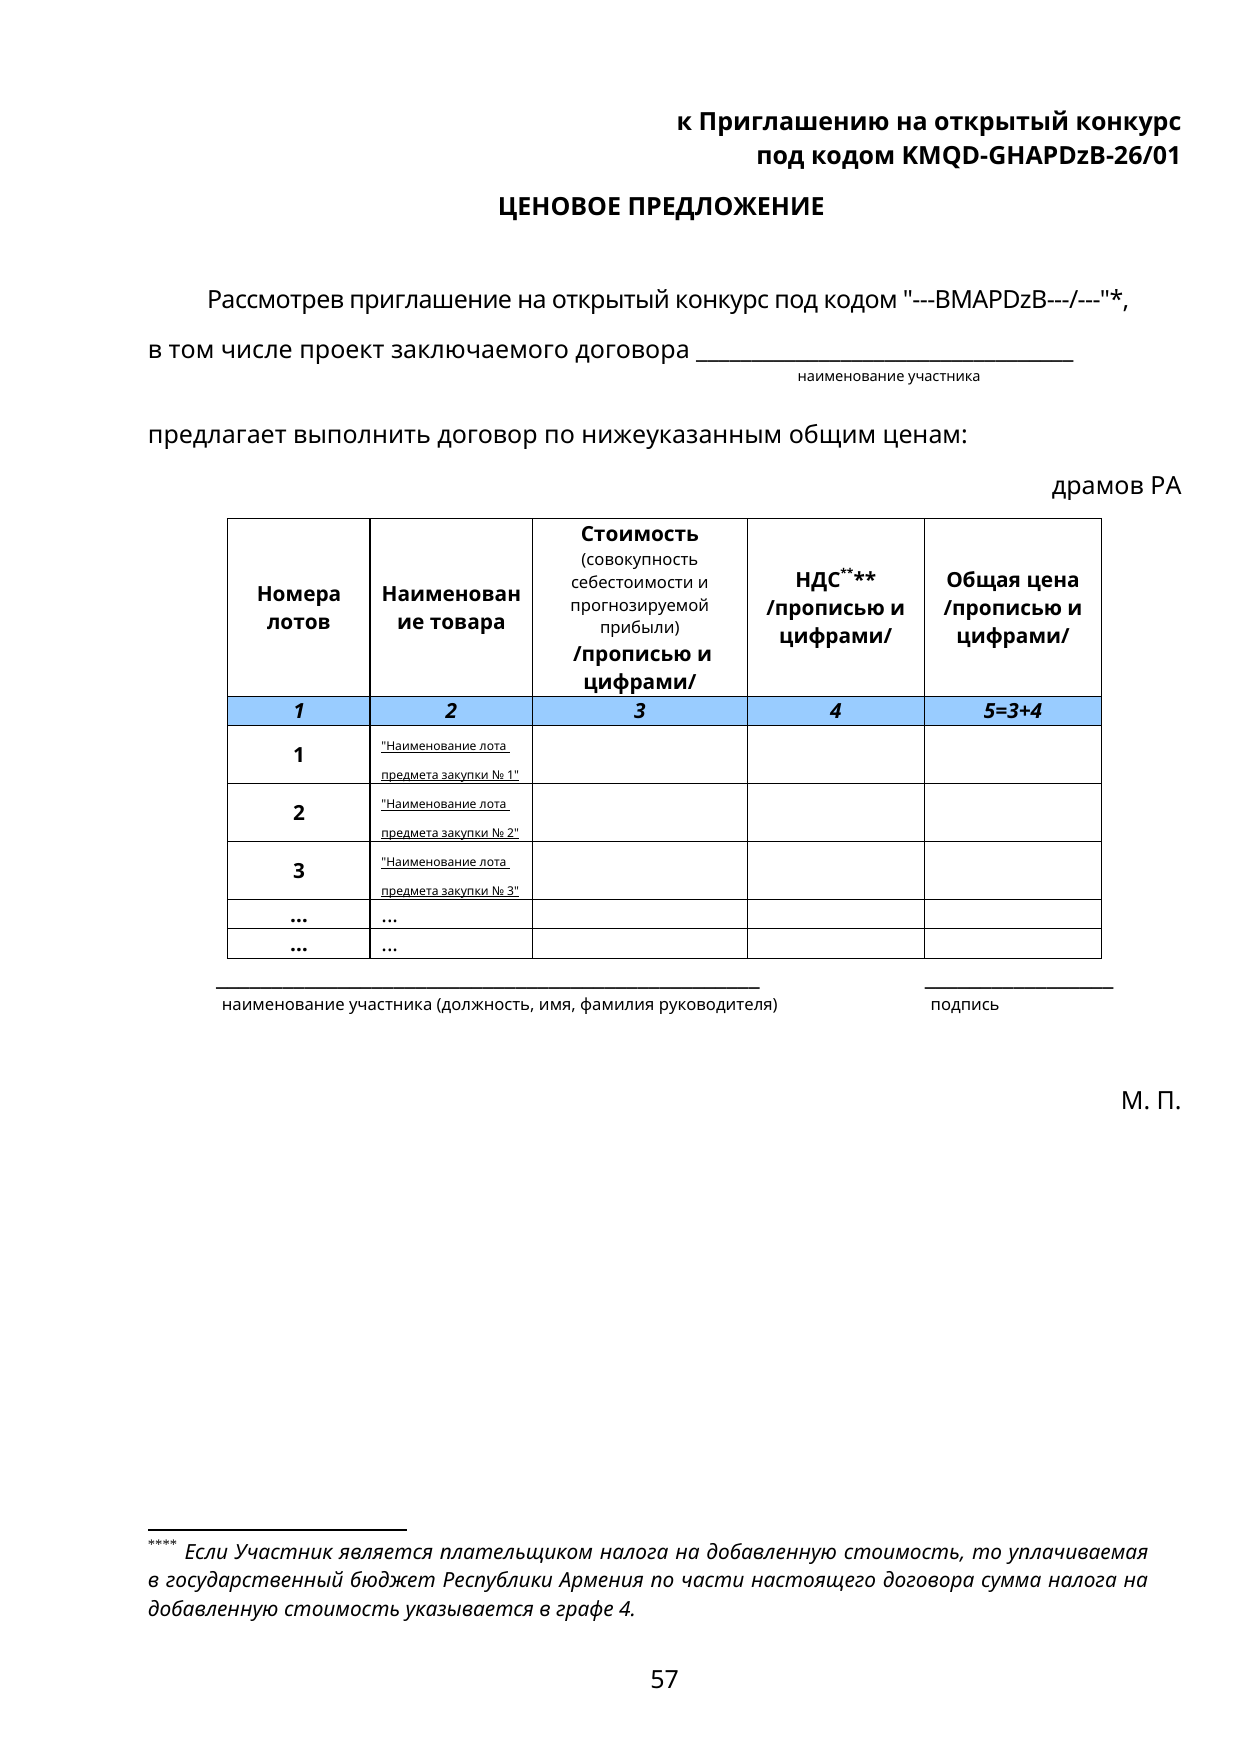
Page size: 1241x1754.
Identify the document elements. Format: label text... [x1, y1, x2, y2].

table_header Стоимость (совокупность себестоимости и прогнозируемой прибыли) /прописью и цифрами/ [533, 519, 747, 696]
table_cell ... [371, 929, 532, 958]
table_header НДС** /прописью и цифрами/ [748, 519, 924, 696]
table_cell [533, 900, 747, 928]
table_cell 4 [748, 697, 924, 725]
table_cell 1 [228, 726, 369, 783]
table_cell [748, 726, 924, 783]
text ЦЕНОВОЕ ПРЕДЛОЖЕНИЕ [141, 188, 1181, 222]
text М. П. [148, 1083, 1181, 1117]
table_cell [748, 842, 924, 899]
text в том числе проект заключаемого договора __________________________________ [148, 332, 1181, 366]
table_cell [925, 726, 1101, 783]
text драмов РА [148, 468, 1181, 502]
table_cell [925, 929, 1101, 958]
table_cell "Наименование лота предмета закупки № 1" [371, 726, 532, 783]
table_cell … [228, 929, 369, 958]
table_cell [748, 900, 924, 928]
table_cell [533, 929, 747, 958]
text предлагает выполнить договор по нижеуказанным общим ценам: [148, 417, 1181, 451]
table_cell [533, 726, 747, 783]
text к Приглашению на открытый конкурс под кодом KMQD-GHAPDzB-26/01 [148, 103, 1181, 172]
table_cell [925, 784, 1101, 841]
table_header Общая цена /прописью и цифрами/ [925, 519, 1101, 696]
table_cell ... [371, 900, 532, 928]
table_cell [533, 842, 747, 899]
table_cell 3 [228, 842, 369, 899]
table_cell 1 [228, 697, 369, 725]
table_header Наименование товара [371, 519, 532, 696]
table_header Номера лотов [228, 519, 369, 696]
table_cell "Наименование лота предмета закупки № 2" [371, 784, 532, 841]
table_cell 3 [533, 697, 747, 725]
table_cell 2 [371, 697, 532, 725]
table_cell [925, 842, 1101, 899]
table_cell [925, 900, 1101, 928]
text наименование участника (должность, имя, фамилия руководителя) подпись [222, 993, 1181, 1016]
table_cell [533, 784, 747, 841]
table_cell 5=3+4 [925, 697, 1101, 725]
table_cell [748, 929, 924, 958]
table_cell 2 [228, 784, 369, 841]
text _________________________________________________ _________________ [148, 959, 1181, 993]
table_cell "Наименование лота предмета закупки № 3" [371, 842, 532, 899]
text Рассмотрев приглашение на открытый конкурс под кодом "---BMAPDzB---/---"*, [148, 281, 1181, 315]
text наименование участника [797, 366, 1181, 400]
table_cell [748, 784, 924, 841]
table_cell … [228, 900, 369, 928]
